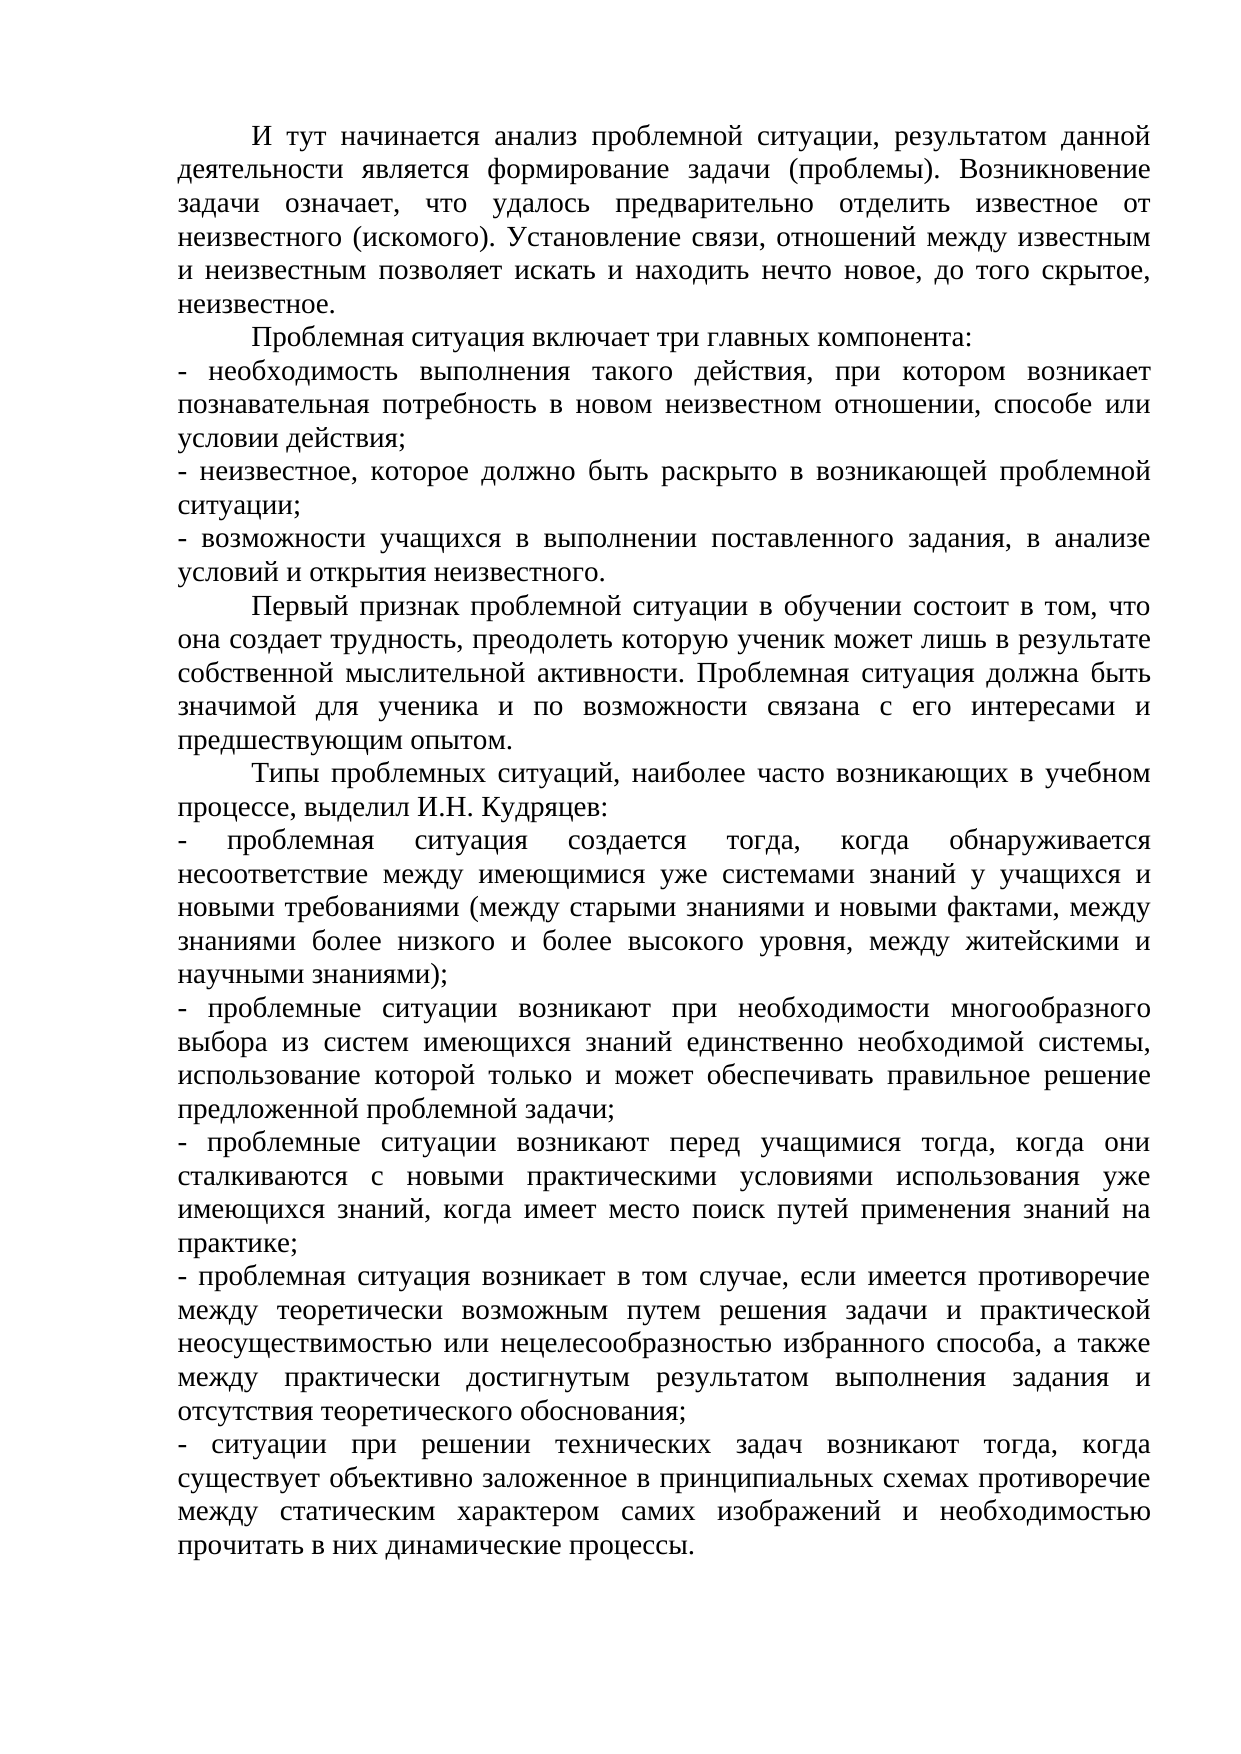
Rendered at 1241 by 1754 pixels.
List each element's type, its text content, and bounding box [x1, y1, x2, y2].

text Типы проблемных ситуаций, наиболее часто возникающих в учебном процессе, выделил И.Н. Кудряцев: [177, 755, 1152, 822]
text - неизвестное, которое должно быть раскрыто в возникающей проблемной ситуации; [177, 453, 1152, 521]
text - проблемная ситуация создается тогда, когда обнаруживается несоответствие между имеющимися уже системами знаний у учащихся и новыми требованиями (между старыми знаниями и новыми фактами, между знаниями более низкого и более высокого уровня, между житейскими и научными знаниями); [177, 822, 1152, 990]
text - возможности учащихся в выполнении поставленного задания, в анализе условий и открытия неизвестного. [177, 521, 1152, 588]
text И тут начинается анализ проблемной ситуации, результатом данной деятельности является формирование задачи (проблемы). Возникновение задачи означает, что удалось предварительно отделить известное от неизвестного (искомого). Установление связи, отношений между известным и неизвестным позволяет искать и находить нечто новое, до того скрытое, неизвестное. [177, 118, 1152, 319]
text - проблемные ситуации возникают при необходимости многообразного выбора из систем имеющихся знаний единственно необходимой системы, использование которой только и может обеспечивать правильное решение предложенной проблемной задачи; [177, 990, 1152, 1124]
text - ситуации при решении технических задач возникают тогда, когда существует объективно заложенное в принципиальных схемах противоречие между статическим характером самих изображений и необходимостью прочитать в них динамические процессы. [177, 1426, 1152, 1560]
text - проблемная ситуация возникает в том случае, если имеется противоречие между теоретически возможным путем решения задачи и практической неосуществимостью или нецелесообразностью избранного способа, а также между практически достигнутым результатом выполнения задания и отсутствия теоретического обоснования; [177, 1258, 1152, 1426]
text Проблемная ситуация включает три главных компонента: [177, 319, 1152, 353]
text - проблемные ситуации возникают перед учащимися тогда, когда они сталкиваются с новыми практическими условиями использования уже имеющихся знаний, когда имеет место поиск путей применения знаний на практике; [177, 1124, 1152, 1258]
text - необходимость выполнения такого действия, при котором возникает познавательная потребность в новом неизвестном отношении, способе или условии действия; [177, 353, 1152, 453]
text Первый признак проблемной ситуации в обучении состоит в том, что она создает трудность, преодолеть которую ученик может лишь в результате собственной мыслительной активности. Проблемная ситуация должна быть значимой для ученика и по возможности связана с его интересами и предшествующим опытом. [177, 588, 1152, 755]
